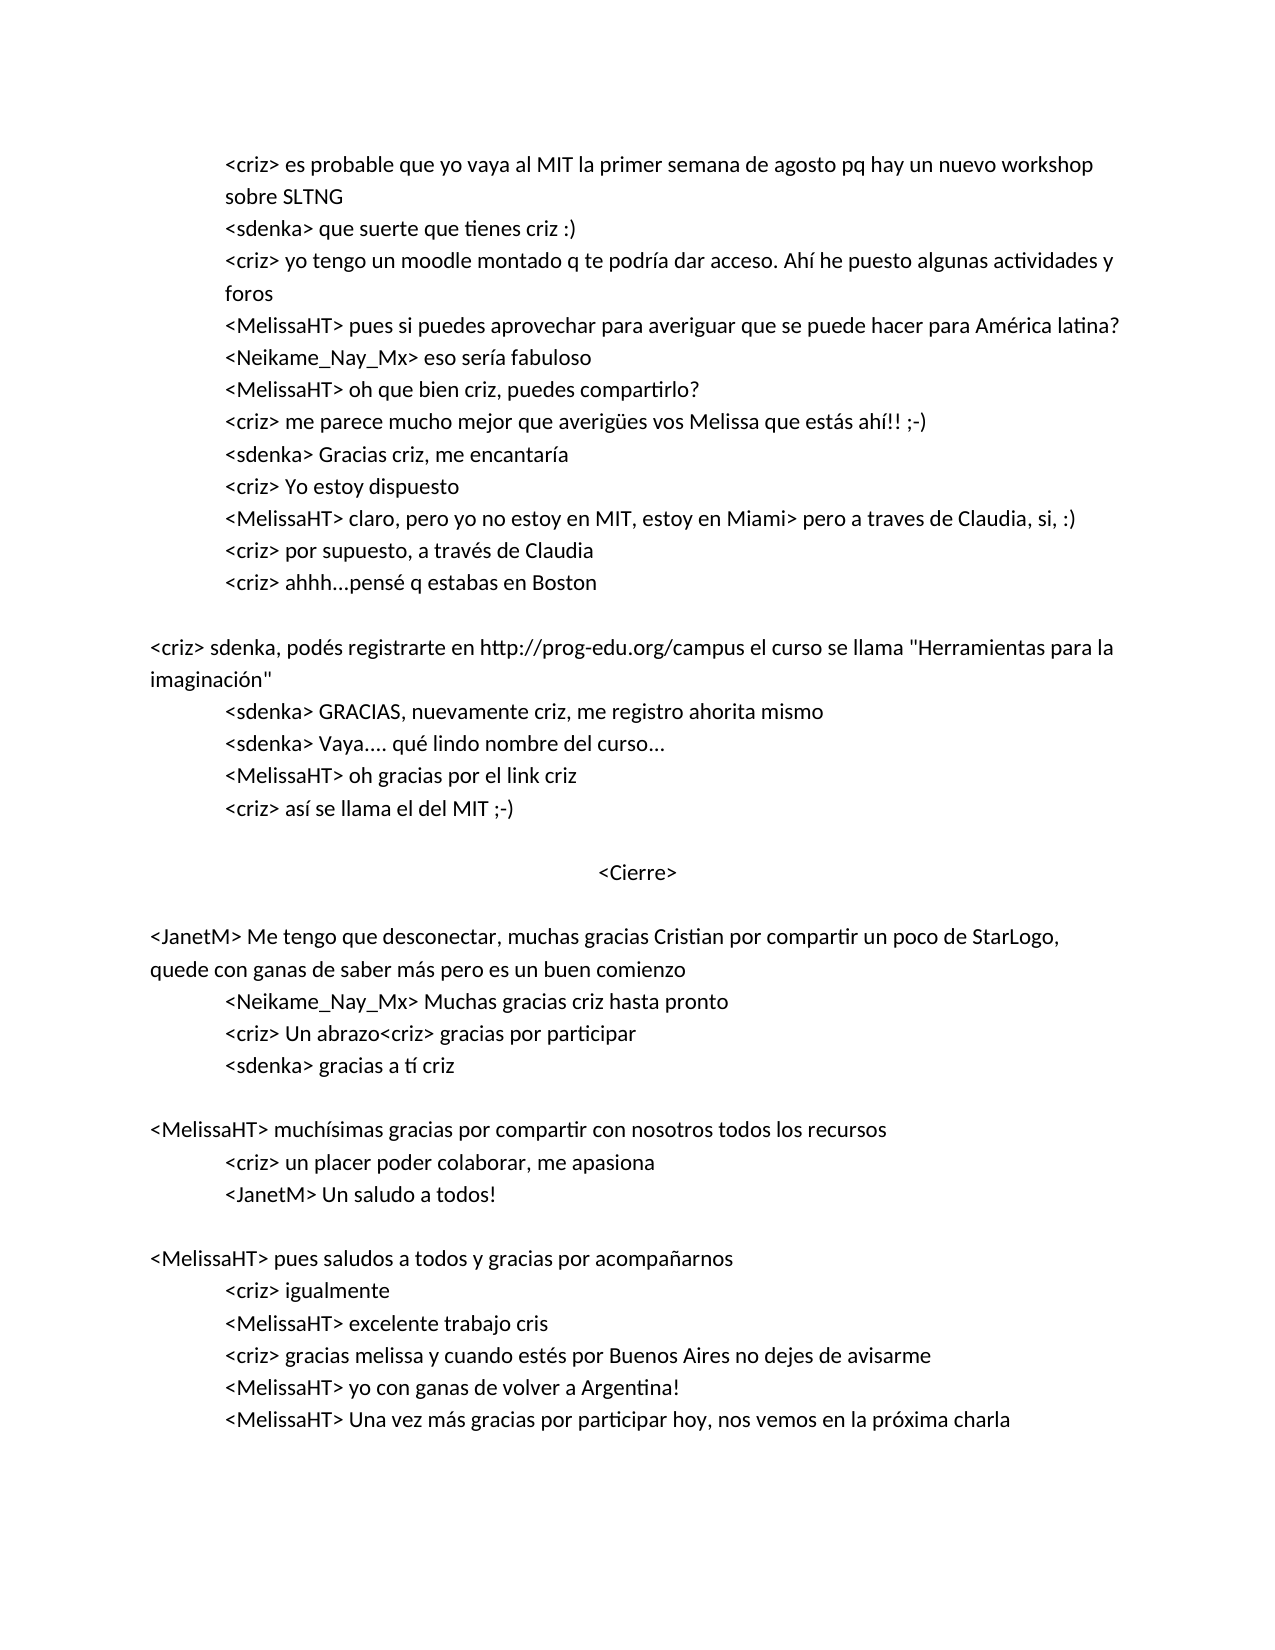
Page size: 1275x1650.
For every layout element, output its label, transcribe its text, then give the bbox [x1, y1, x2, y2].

text <MelissaHT> oh que bien criz, puedes compartirlo? [225, 375, 1125, 403]
text <criz> gracias melissa y cuando estés por Buenos Aires no dejes de avisarme [150, 1341, 1125, 1369]
text <MelissaHT> excelente trabajo cris [150, 1309, 1125, 1337]
text <criz> por supuesto, a través de Claudia [150, 536, 1125, 564]
text <criz> sdenka, podés registrarte en http://prog-edu.org/campus el curso se llama "Herramientas para la imaginación" [150, 633, 1125, 693]
text <criz> me parece mucho mejor que averigües vos Melissa que estás ahí!! ;-) [150, 407, 1125, 436]
text <sdenka> GRACIAS, nuevamente criz, me registro ahorita mismo [150, 697, 1125, 725]
text <Neikame_Nay_Mx> eso sería fabuloso [225, 343, 1125, 371]
text <MelissaHT> pues saludos a todos y gracias por acompañarnos [150, 1244, 1125, 1272]
text <criz> es probable que yo vaya al MIT la primer semana de agosto pq hay un nuevo workshop sobre SLTNG [225, 150, 1125, 210]
text <MelissaHT> muchísimas gracias por compartir con nosotros todos los recursos [150, 1116, 1125, 1144]
text <criz> un placer poder colaborar, me apasiona [225, 1148, 1125, 1176]
text <criz> ahhh...pensé q estabas en Boston [150, 568, 1125, 596]
text <sdenka> gracias a tí criz [150, 1051, 1125, 1079]
text <sdenka> Gracias criz, me encantaría [150, 440, 1125, 468]
text <criz> Un abrazo<criz> gracias por participar [225, 1019, 1125, 1047]
text <MelissaHT> oh gracias por el link criz [225, 762, 1125, 789]
text <MelissaHT> pues si puedes aprovechar para averiguar que se puede hacer para América latina? [150, 311, 1125, 339]
text <JanetM> Me tengo que desconectar, muchas gracias Cristian por compartir un poco de StarLogo, quede con ganas de saber más pero es un buen comienzo [150, 922, 1125, 983]
text <MelissaHT> Una vez más gracias por participar hoy, nos vemos en la próxima charla [150, 1405, 1125, 1433]
text <sdenka> Vaya.... qué lindo nombre del curso... [225, 729, 1125, 757]
text <MelissaHT> yo con ganas de volver a Argentina! [150, 1373, 1125, 1401]
text <criz> igualmente [150, 1277, 1125, 1304]
text <JanetM> Un saludo a todos! [225, 1180, 1125, 1208]
text <criz> así se llama el del MIT ;-) [150, 794, 1125, 822]
text <Cierre> [150, 858, 1125, 918]
text <sdenka> que suerte que tienes criz :) [150, 214, 1125, 242]
text <Neikame_Nay_Mx> Muchas gracias criz hasta pronto [150, 987, 1125, 1015]
text <MelissaHT> claro, pero yo no estoy en MIT, estoy en Miami> pero a traves de Claudia, si, :) [150, 504, 1125, 532]
text <criz> yo tengo un moodle montado q te podría dar acceso. Ahí he puesto algunas actividades y foros [225, 247, 1125, 307]
text <criz> Yo estoy dispuesto [150, 472, 1125, 500]
